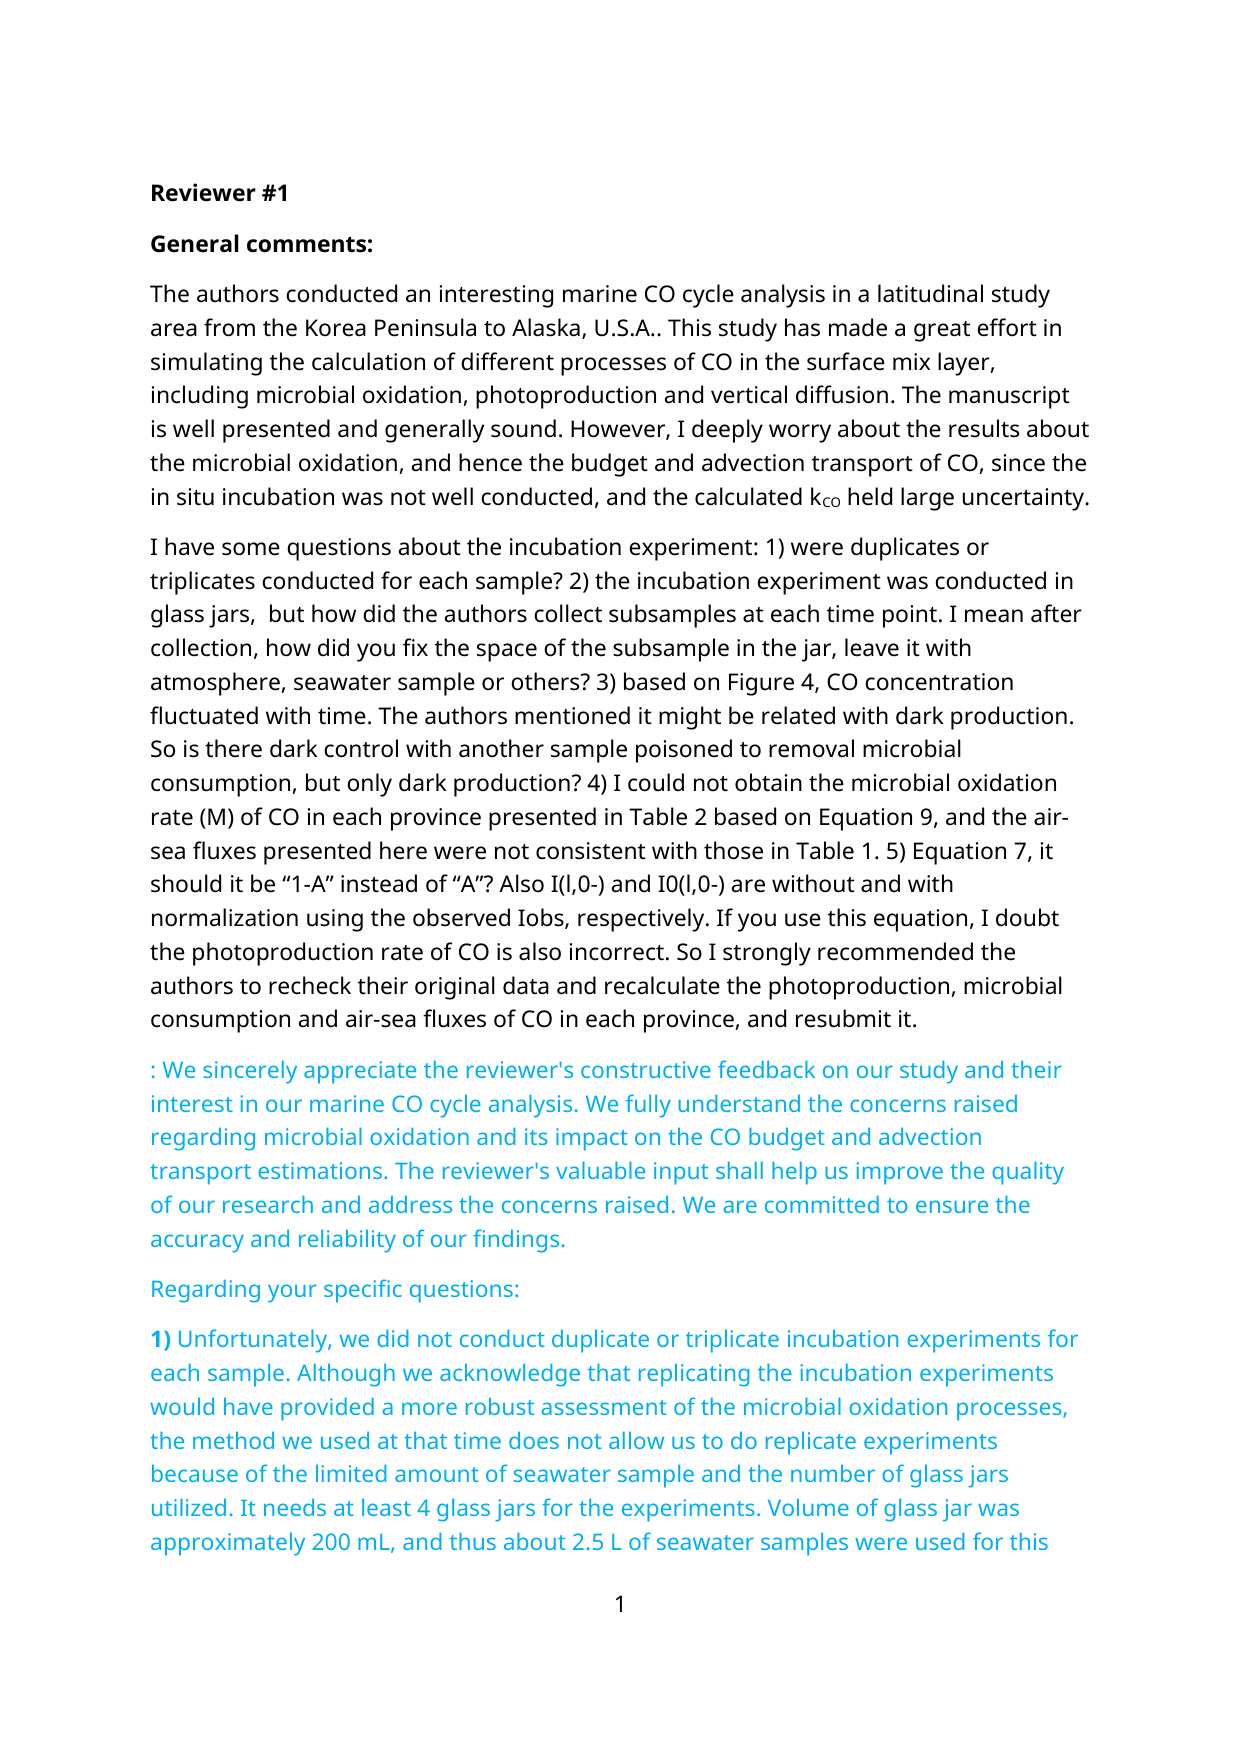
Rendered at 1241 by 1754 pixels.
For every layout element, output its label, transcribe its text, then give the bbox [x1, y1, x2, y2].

text General comments: [150, 228, 1090, 259]
text I have some questions about the incubation experiment: 1) were duplicates or triplicates conducted for each sample? 2) the incubation experiment was conducted in glass jars, but how did the authors collect subsamples at each time point. I mean after collection, how did you fix the space of the subsample in the jar, leave it with atmosphere, seawater sample or others? 3) based on Figure 4, CO concentration fluctuated with time. The authors mentioned it might be related with dark production. So is there dark control with another sample poisoned to removal microbial consumption, but only dark production? 4) I could not obtain the microbial oxidation rate (M) of CO in each province presented in Table 2 based on Equation 9, and the air-sea fluxes presented here were not consistent with those in Table 1. 5) Equation 7, it should it be “1-A” instead of “A”? Also I(l,0-) and I0(l,0-) are without and with normalization using the observed Iobs, respectively. If you use this equation, I doubt the photoproduction rate of CO is also incorrect. So I strongly recommended the authors to recheck their original data and recalculate the photoproduction, microbial consumption and air-sea fluxes of CO in each province, and resubmit it. [150, 531, 1090, 1035]
text Regarding your specific questions: [150, 1273, 1090, 1304]
text : We sincerely appreciate the reviewer's constructive feedback on our study and their interest in our marine CO cycle analysis. We fully understand the concerns raised regarding microbial oxidation and its impact on the CO budget and advection transport estimations. The reviewer's valuable input shall help us improve the quality of our research and address the concerns raised. We are committed to ensure the accuracy and reliability of our findings. [150, 1054, 1090, 1254]
text Reviewer #1 [150, 177, 1090, 208]
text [150, 1323, 1090, 1557]
text The authors conducted an interesting marine CO cycle analysis in a latitudinal study area from the Korea Peninsula to Alaska, U.S.A.. This study has made a great effort in simulating the calculation of different processes of CO in the surface mix layer, including microbial oxidation, photoproduction and vertical diffusion. The manuscript is well presented and generally sound. However, I deeply worry about the results about the microbial oxidation, and hence the budget and advection transport of CO, since the in situ incubation was not well conducted, and the calculated kCO held large uncertainty. [150, 278, 1090, 512]
